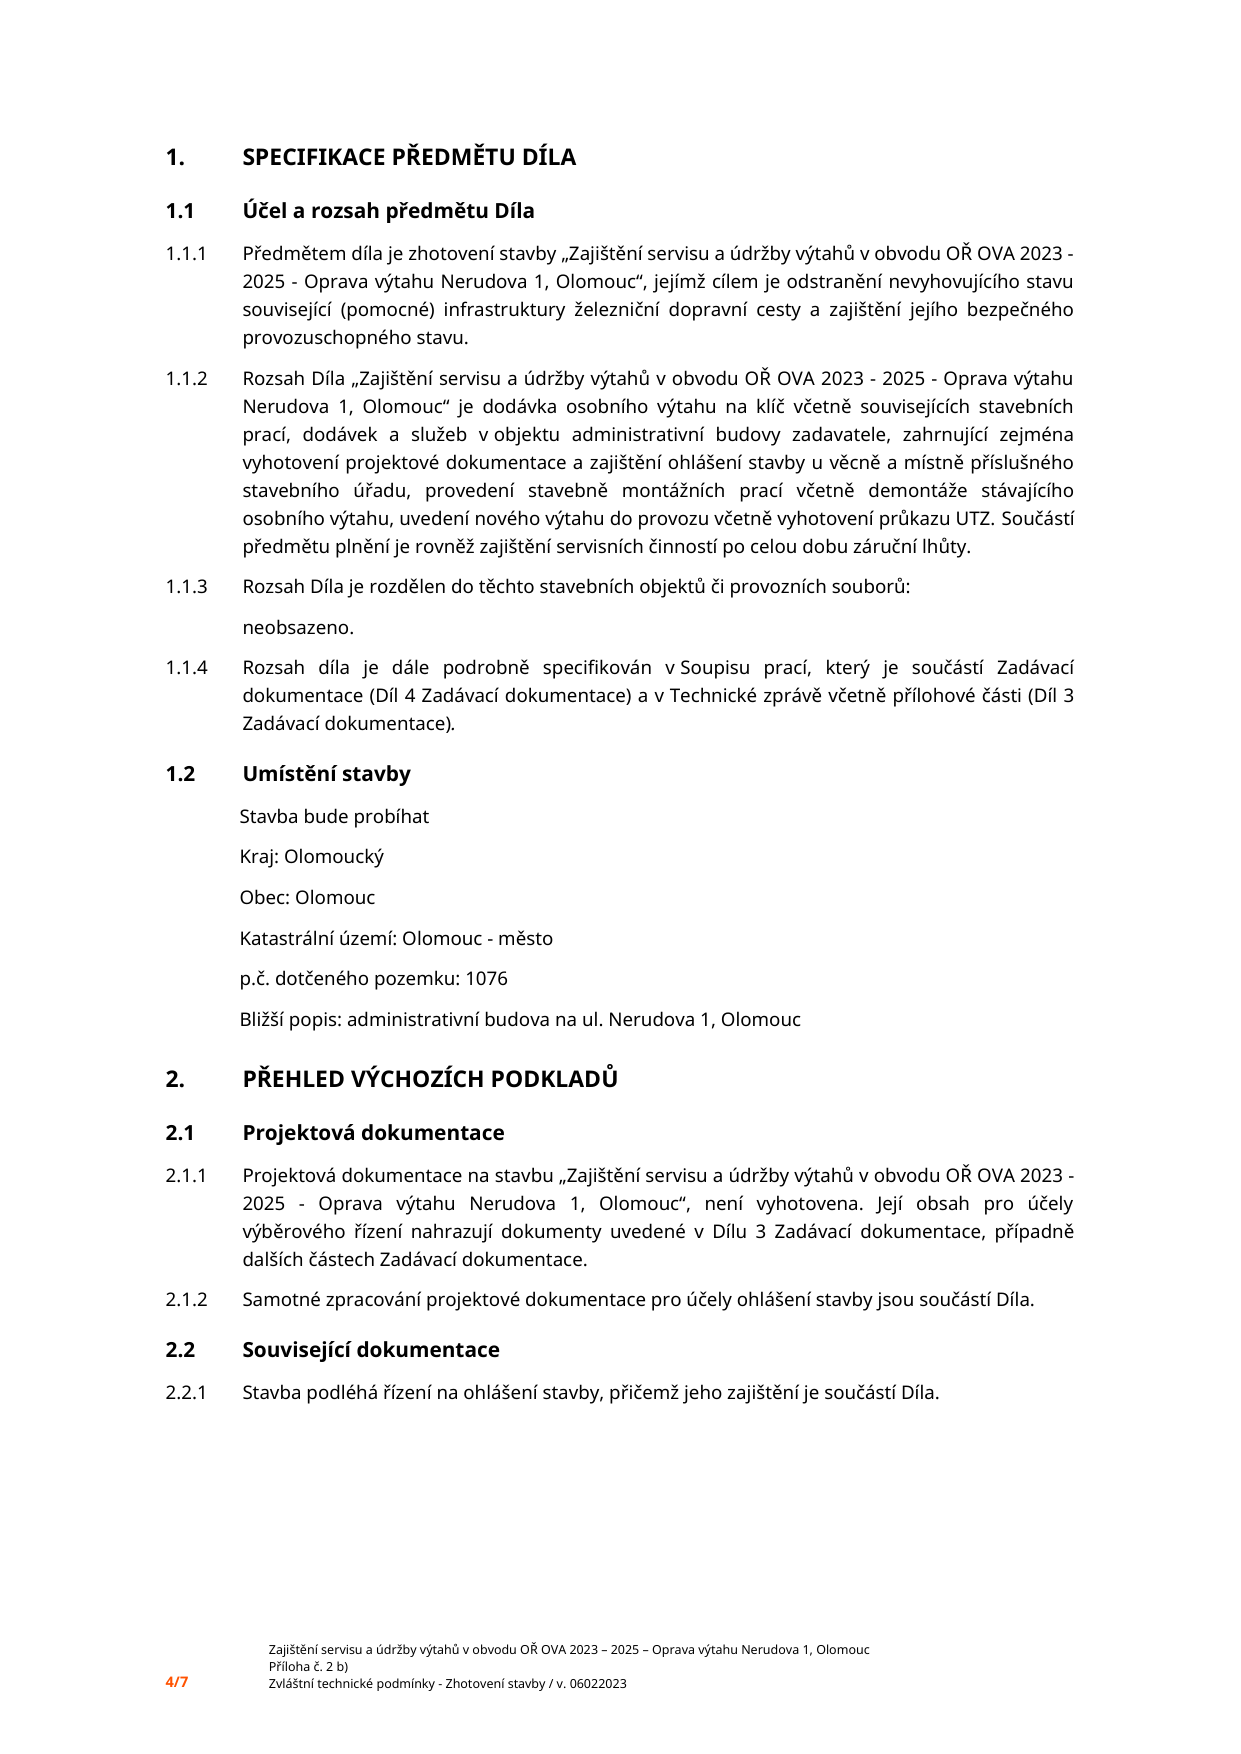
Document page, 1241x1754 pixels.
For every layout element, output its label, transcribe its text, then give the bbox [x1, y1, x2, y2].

list Kraj: Olomoucký [165, 844, 1075, 869]
text Související dokumentace [165, 1335, 1075, 1364]
list Katastrální území: Olomouc - město [165, 925, 1075, 950]
list Bližší popis: administrativní budova na ul. Nerudova 1, Olomouc [165, 1006, 1075, 1031]
text Stavba podléhá řízení na ohlášení stavby, přičemž jeho zajištění je součástí Díla. [165, 1379, 1075, 1405]
text Účel a rozsah předmětu Díla [165, 197, 1075, 225]
text Projektová dokumentace [165, 1118, 1075, 1147]
text SPECIFIKACE PŘEDMĚTU DÍLA [165, 141, 1075, 173]
text Rozsah Díla je rozdělen do těchto stavebních objektů či provozních souborů: [165, 573, 1075, 599]
text PŘEHLED VÝCHOZÍCH PODKLADŮ [165, 1063, 1075, 1094]
text Projektová dokumentace na stavbu „Zajištění servisu a údržby výtahů v obvodu OŘ OVA 2023 - 2025 - Oprava výtahu Nerudova 1, Olomouc“, není vyhotovena. Její obsah pro účely výběrového řízení nahrazují dokumenty uvedené v Dílu 3 Zadávací dokumentace, případně dalších částech Zadávací dokumentace. [165, 1162, 1075, 1272]
text Rozsah díla je dále podrobně specifikován v Soupisu prací, který je součástí Zadávací dokumentace (Díl 4 Zadávací dokumentace) a v Technické zprávě včetně přílohové části (Díl 3 Zadávací dokumentace). [165, 654, 1075, 736]
list Stavba bude probíhat [165, 803, 1075, 829]
list neobsazeno. [242, 614, 1075, 639]
text Rozsah Díla „Zajištění servisu a údržby výtahů v obvodu OŘ OVA 2023 - 2025 - Oprava výtahu Nerudova 1, Olomouc“ je dodávka osobního výtahu na klíč včetně souvisejících stavebních prací, dodávek a služeb v objektu administrativní budovy zadavatele, zahrnující zejména vyhotovení projektové dokumentace a zajištění ohlášení stavby u věcně a místně příslušného stavebního úřadu, provedení stavebně montážních prací včetně demontáže stávajícího osobního výtahu, uvedení nového výtahu do provozu včetně vyhotovení průkazu UTZ. Součástí předmětu plnění je rovněž zajištění servisních činností po celou dobu záruční lhůty. [165, 365, 1075, 558]
list Obec: Olomouc [165, 884, 1075, 910]
text Předmětem díla je zhotovení stavby „Zajištění servisu a údržby výtahů v obvodu OŘ OVA 2023 - 2025 - Oprava výtahu Nerudova 1, Olomouc“, jejímž cílem je odstranění nevyhovujícího stavu související (pomocné) infrastruktury železniční dopravní cesty a zajištění jejího bezpečného provozuschopného stavu. [165, 240, 1075, 350]
text Umístění stavby [165, 759, 1075, 788]
list p.č. dotčeného pozemku: 1076 [165, 965, 1075, 991]
text Samotné zpracování projektové dokumentace pro účely ohlášení stavby jsou součástí Díla. [165, 1287, 1075, 1312]
